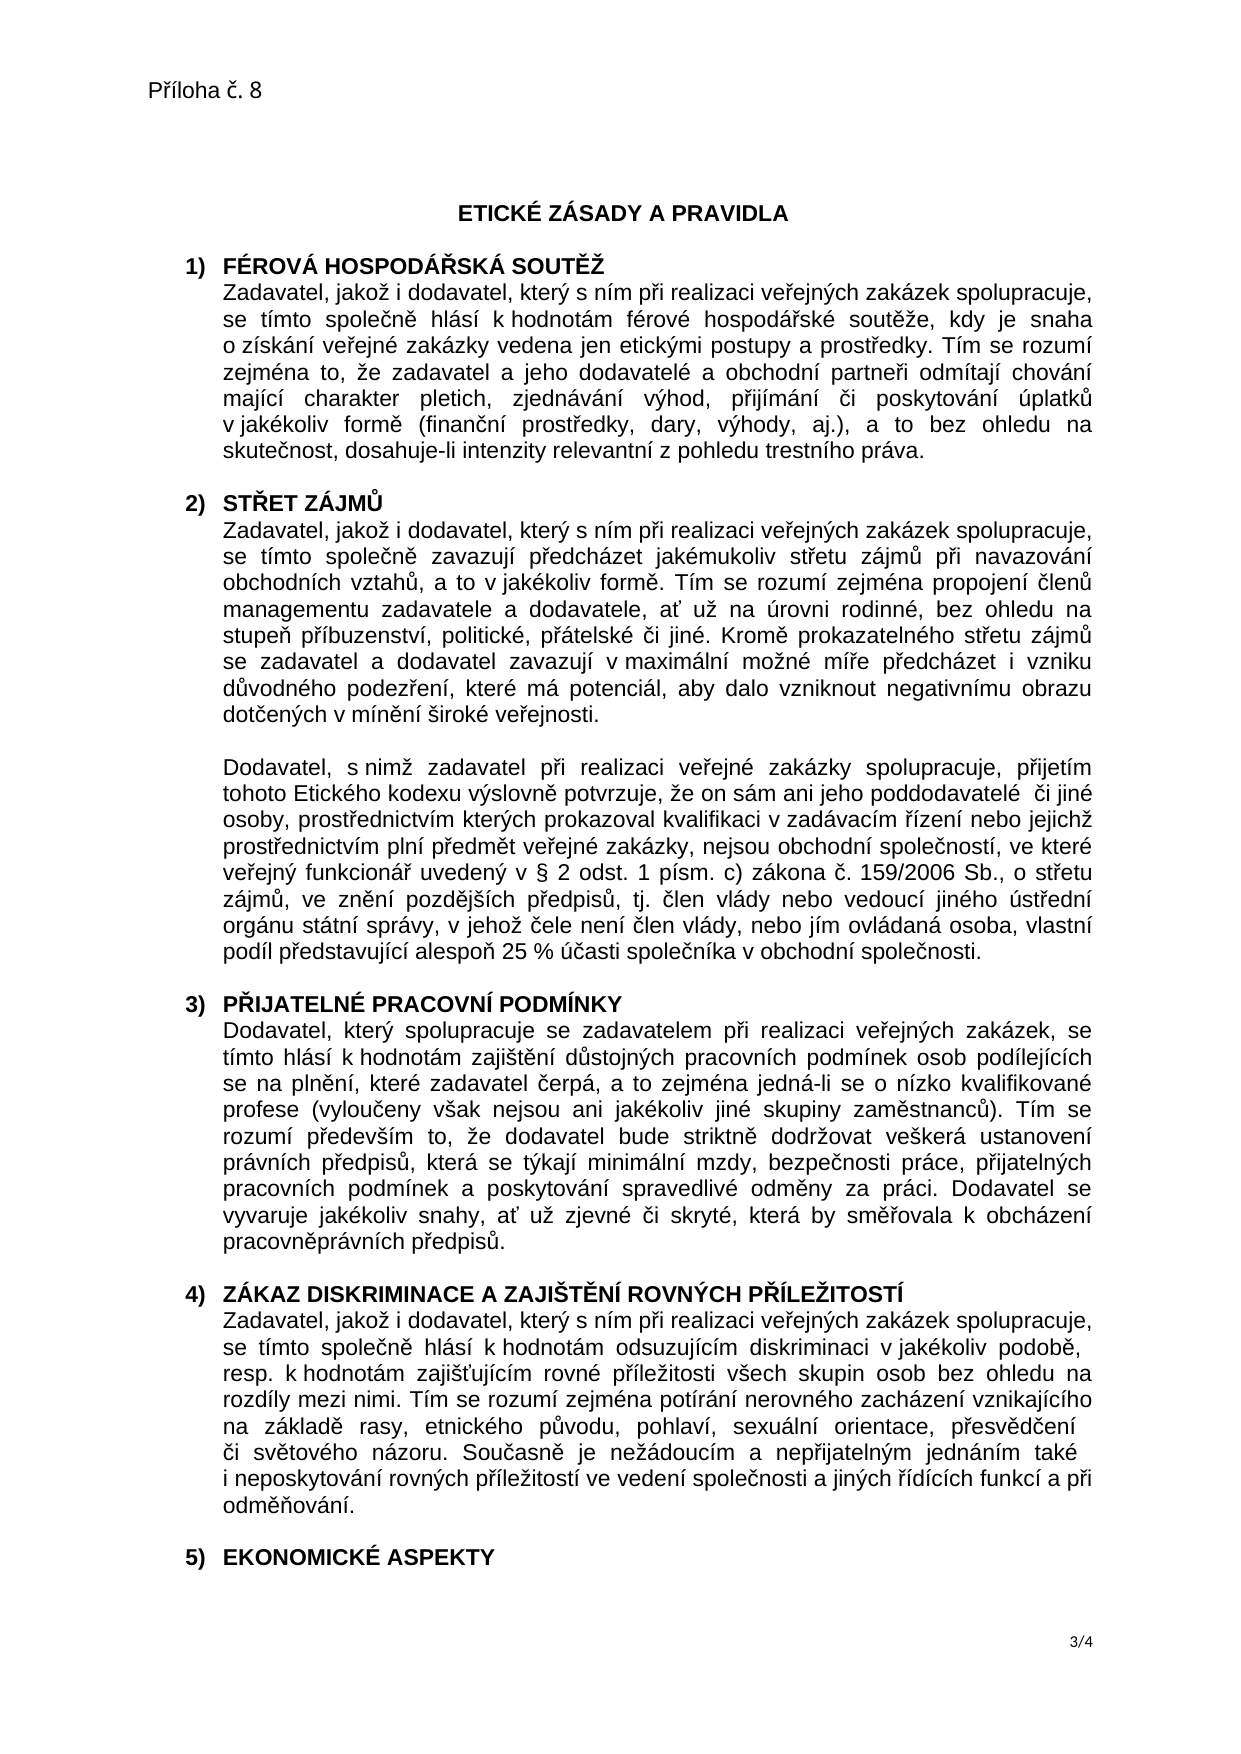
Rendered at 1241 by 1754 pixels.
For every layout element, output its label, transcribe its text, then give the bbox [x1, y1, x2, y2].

list Dodavatel, s nimž zadavatel při realizaci veřejné zakázky spolupracuje, přijetím tohoto Etického kodexu výslovně potvrzuje, že on sám ani jeho poddodavatelé či jiné osoby, prostřednictvím kterých prokazoval kvalifikaci v zadávacím řízení nebo jejichž prostřednictvím plní předmět veřejné zakázky, nejsou obchodní společností, ve které veřejný funkcionář uvedený v § 2 odst. 1 písm. c) zákona č. 159/2006 Sb., o střetu zájmů, ve znění pozdějších předpisů, tj. člen vlády nebo vedoucí jiného ústřední orgánu státní správy, v jehož čele není člen vlády, nebo jím ovládaná osoba, vlastní podíl představující alespoň 25 % účasti společníka v obchodní společnosti. [223, 754, 1093, 964]
list FÉROVÁ HOSPODÁŘSKÁ SOUTĚŽ [185, 253, 1093, 279]
list PŘIJATELNÉ PRACOVNÍ PODMÍNKY [185, 991, 1093, 1017]
text ETICKÉ ZÁSADY A PRAVIDLA [148, 200, 1093, 227]
list Zadavatel, jakož i dodavatel, který s ním při realizaci veřejných zakázek spolupracuje, se tímto společně hlásí k hodnotám odsuzujícím diskriminaci v jakékoliv podobě, resp. k hodnotám zajišťujícím rovné příležitosti všech skupin osob bez ohledu na rozdíly mezi nimi. Tím se rozumí zejména potírání nerovného zacházení vznikajícího na základě rasy, etnického původu, pohlaví, sexuální orientace, přesvědčení či světového názoru. Současně je nežádoucím a nepřijatelným jednáním také i neposkytování rovných příležitostí ve vedení společnosti a jiných řídících funkcí a při odměňování. [223, 1307, 1093, 1518]
list STŘET ZÁJMŮ [185, 490, 1093, 517]
list ZÁKAZ DISKRIMINACE A ZAJIŠTĚNÍ ROVNÝCH PŘÍLEŽITOSTÍ [185, 1281, 1093, 1307]
list Zadavatel, jakož i dodavatel, který s ním při realizaci veřejných zakázek spolupracuje, se tímto společně hlásí k hodnotám férové hospodářské soutěže, kdy je snaha o získání veřejné zakázky vedena jen etickými postupy a prostředky. Tím se rozumí zejména to, že zadavatel a jeho dodavatelé a obchodní partneři odmítají chování mající charakter pletich, zjednávání výhod, přijímání či poskytování úplatků v jakékoliv formě (finanční prostředky, dary, výhody, aj.), a to bez ohledu na skutečnost, dosahuje-li intenzity relevantní z pohledu trestního práva. [223, 279, 1093, 464]
list Zadavatel, jakož i dodavatel, který s ním při realizaci veřejných zakázek spolupracuje, se tímto společně zavazují předcházet jakémukoliv střetu zájmů při navazování obchodních vztahů, a to v jakékoliv formě. Tím se rozumí zejména propojení členů managementu zadavatele a dodavatele, ať už na úrovni rodinné, bez ohledu na stupeň příbuzenství, politické, přátelské či jiné. Kromě prokazatelného střetu zájmů se zadavatel a dodavatel zavazují v maximální možné míře předcházet i vzniku důvodného podezření, které má potenciál, aby dalo vzniknout negativnímu obrazu dotčených v mínění široké veřejnosti. [223, 517, 1093, 727]
list EKONOMICKÉ ASPEKTY [185, 1544, 1093, 1571]
list Dodavatel, který spolupracuje se zadavatelem při realizaci veřejných zakázek, se tímto hlásí k hodnotám zajištění důstojných pracovních podmínek osob podílejících se na plnění, které zadavatel čerpá, a to zejména jedná-li se o nízko kvalifikované profese (vyloučeny však nejsou ani jakékoliv jiné skupiny zaměstnanců). Tím se rozumí především to, že dodavatel bude striktně dodržovat veškerá ustanovení právních předpisů, která se týkají minimální mzdy, bezpečnosti práce, přijatelných pracovních podmínek a poskytování spravedlivé odměny za práci. Dodavatel se vyvaruje jakékoliv snahy, ať už zjevné či skryté, která by směřovala k obcházení pracovněprávních předpisů. [223, 1017, 1093, 1254]
